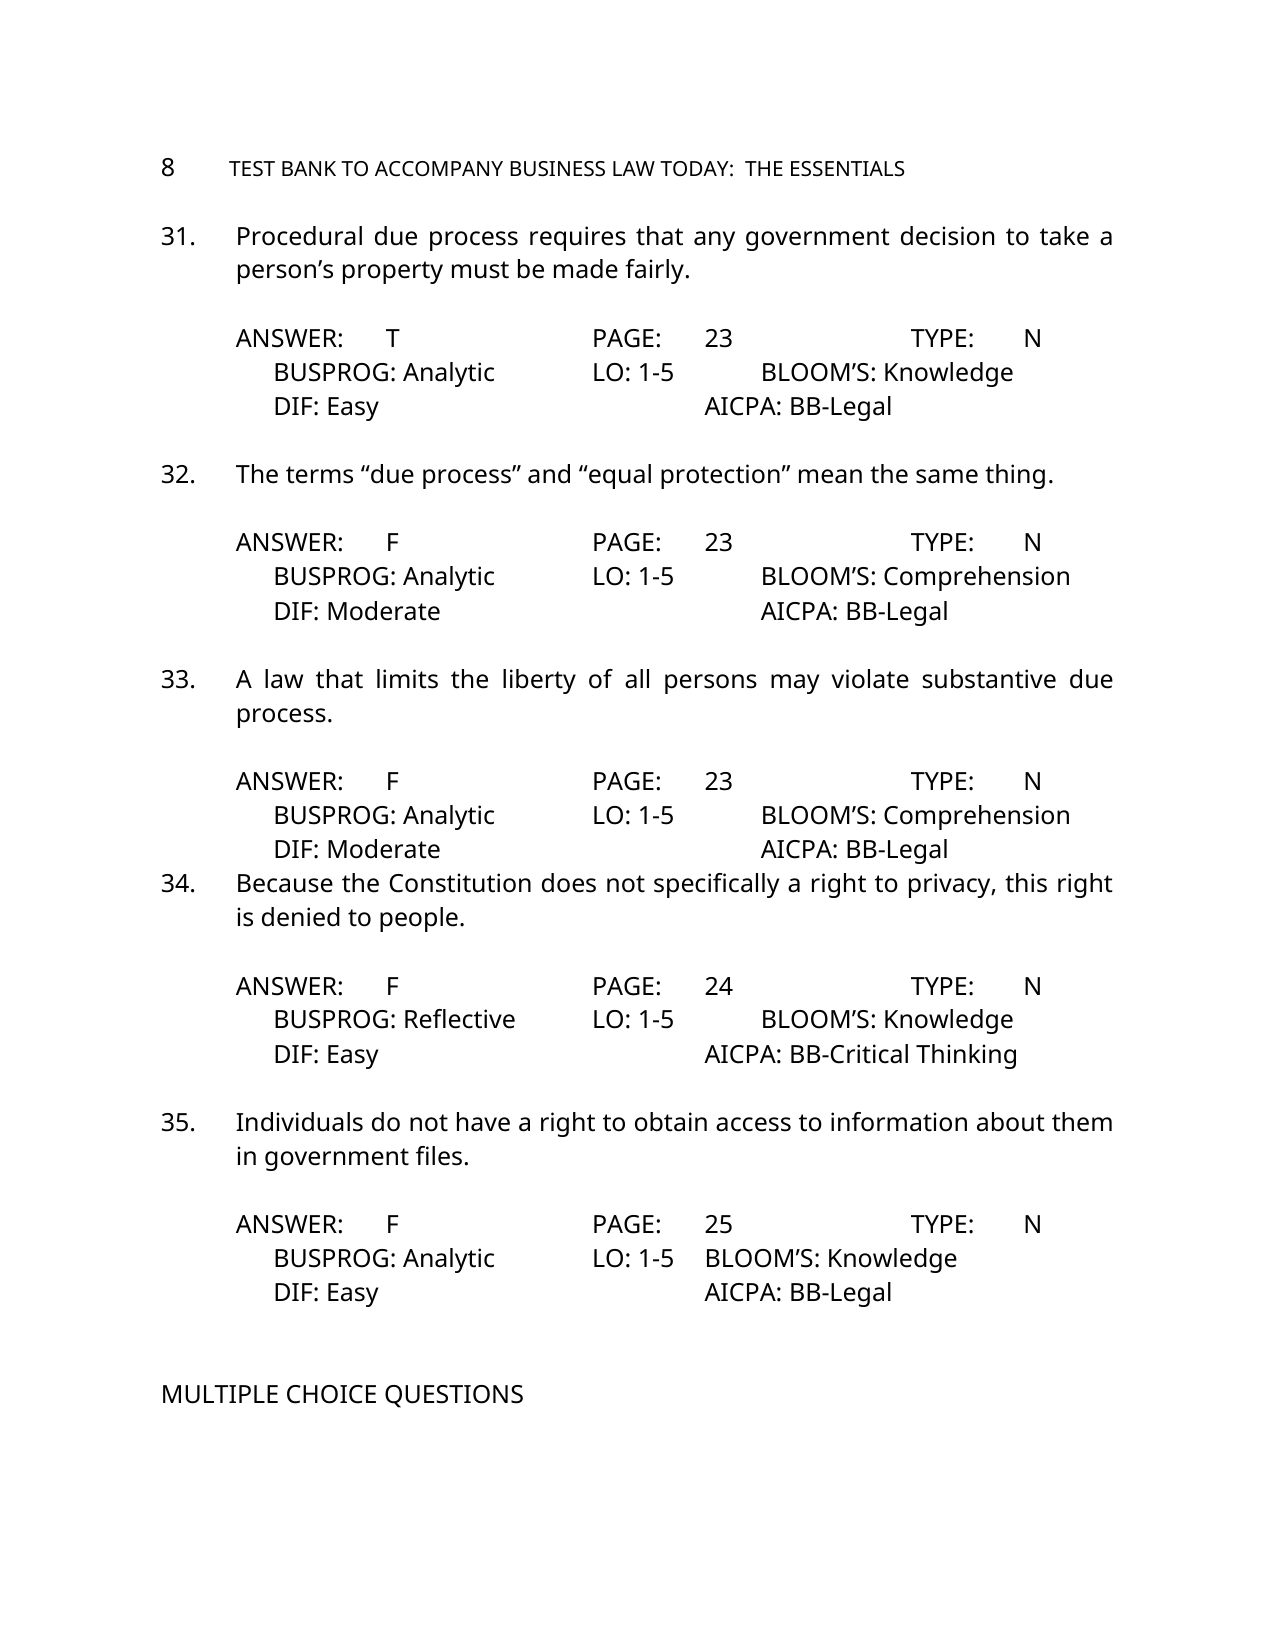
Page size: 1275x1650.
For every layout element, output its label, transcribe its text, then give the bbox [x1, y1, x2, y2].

text 32. The terms “due process” and “equal protection” mean the same thing. [161, 457, 1114, 491]
text Dif: Easy AICPA: BB-Legal [161, 388, 1114, 423]
text ANSWER: T PAGE: 23 TYPE: N [159, 320, 1114, 354]
text BUSPROG: Analytic LO: 1-5 Bloom’s: Comprehension [161, 559, 1114, 593]
text 31. Procedural due process requires that any government decision to take a person’s property must be made fairly. [161, 218, 1114, 286]
text Dif: Moderate AICPA: BB-Legal [161, 832, 1114, 866]
text 33. A law that limits the liberty of all persons may violate substantive due process. [161, 661, 1114, 729]
text answer: F PAGE: 25 type: N [161, 1207, 1114, 1241]
text BUSPROG: Analytic LO: 1-5 Bloom’s: Knowledge [161, 1241, 1114, 1275]
text 35. Individuals do not have a right to obtain access to information about them in government files. [161, 1104, 1114, 1172]
text ANSWER: F PAGE: 24 TYPE: N [159, 968, 1114, 1002]
text BUSPROG: Analytic LO: 1-5 Bloom’s: Comprehension [161, 798, 1114, 832]
text multiple choice questions [161, 1377, 1114, 1411]
text ANSWER: F PAGE: 23 TYPE: N [159, 525, 1114, 559]
text DIF: Easy AICPA: BB-Critical Thinking [161, 1036, 1114, 1070]
text BUSPROG: Reflective LO: 1-5 Bloom’s: Knowledge [161, 1002, 1114, 1036]
text 34. Because the Constitution does not specifically a right to privacy, this right is denied to people. [161, 866, 1114, 934]
text Dif: Moderate AICPA: BB-Legal [161, 593, 1114, 627]
text BUSPROG: Analytic LO: 1-5 Bloom’s: Knowledge [161, 354, 1114, 388]
text ANSWER: F PAGE: 23 TYPE: N [159, 764, 1114, 798]
text DIF: Easy AICPA: BB-Legal [161, 1275, 1114, 1309]
